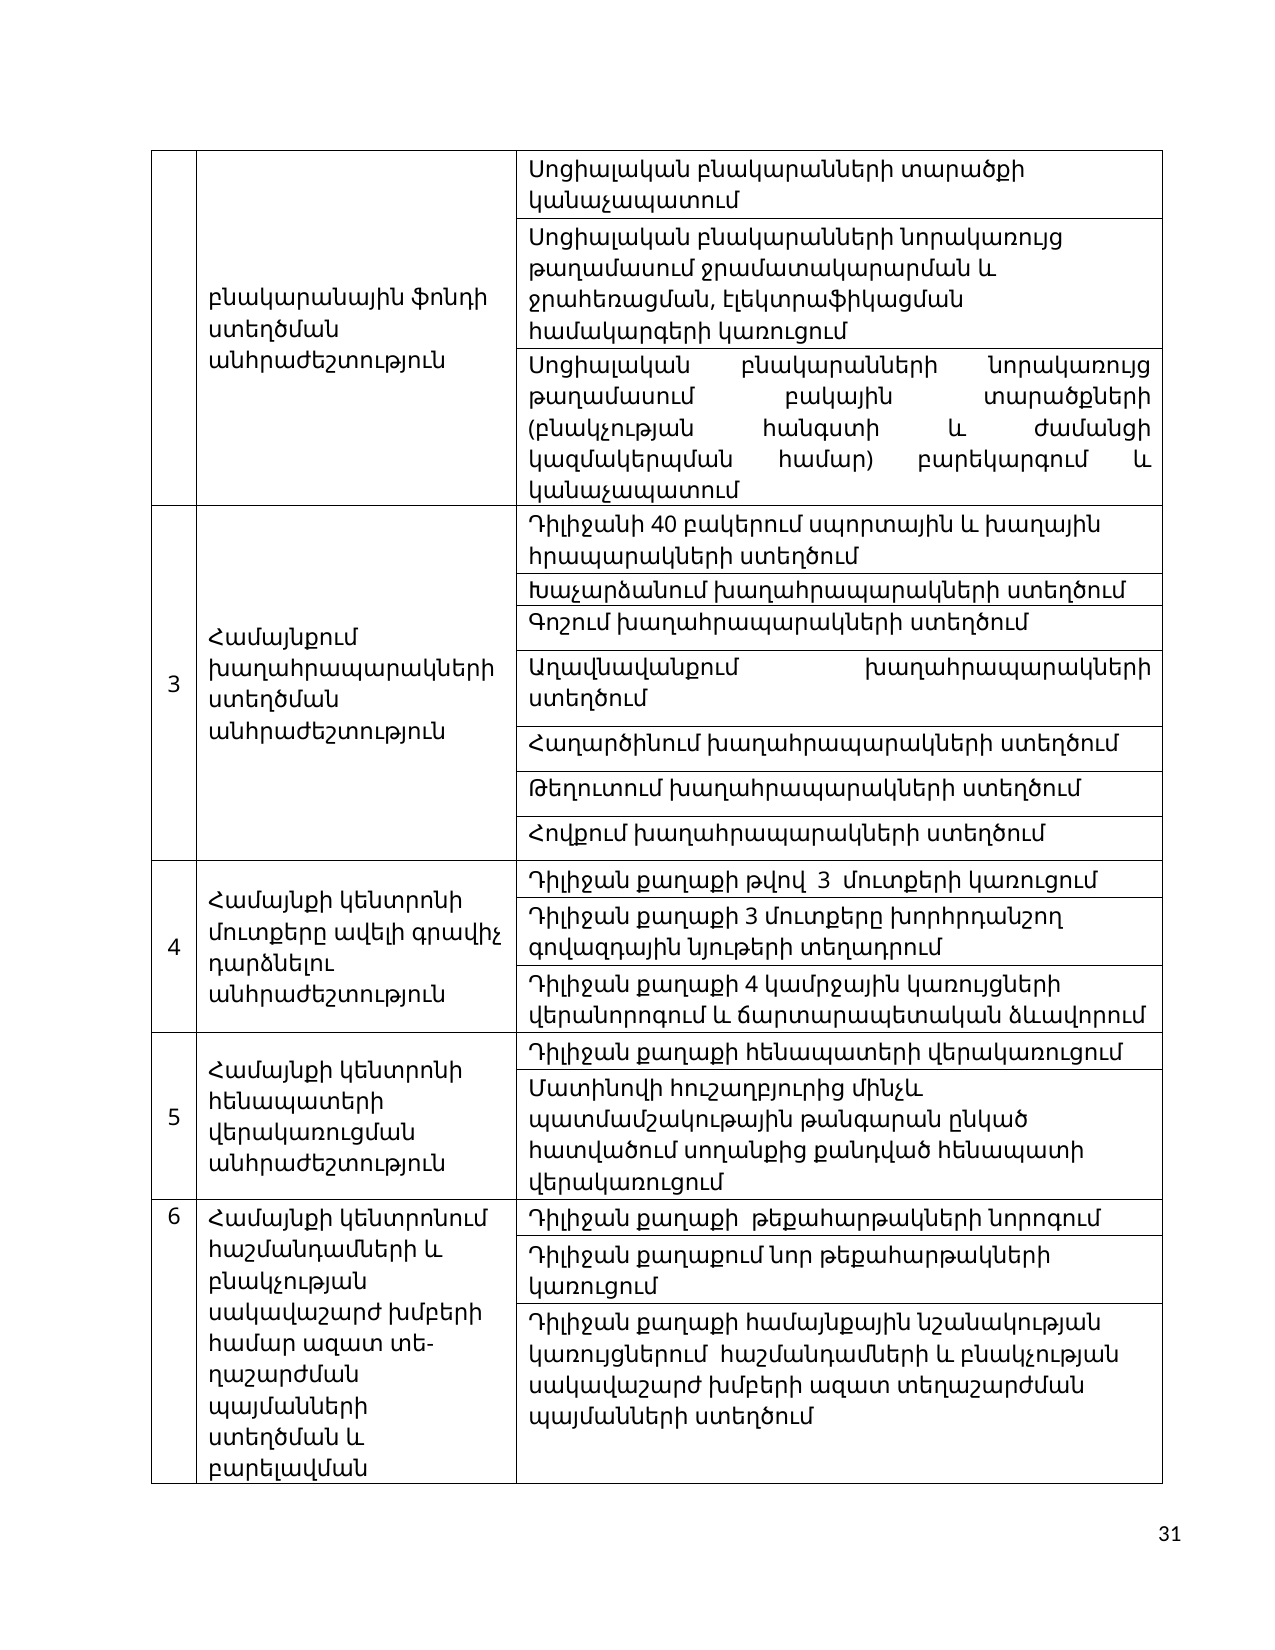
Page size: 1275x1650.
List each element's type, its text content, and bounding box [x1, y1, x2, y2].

table_cell 5 [152, 1033, 196, 1199]
table_cell Գոշում խաղահրապարակների ստեղծում [517, 606, 1162, 650]
table_cell Հովքում խաղահրապարակների ստեղծում [517, 817, 1162, 860]
table_cell Համայնքի կենտրոնի հենապատերի վերակառուցման անհրաժեշտություն [197, 1033, 516, 1199]
table_cell Սոցիալական բնակարանների նորակառույց թաղամասում բակային տարածքների (բնակչության հանգստի և ժամանցի կազմակերպման համար) բարեկարգում և կանաչապատում [517, 349, 1162, 505]
table_cell Խաչարձանում խաղահրապարակների ստեղծում [517, 574, 1162, 605]
table_cell Համայնքի կենտրոնի մուտքերը ավելի գրավիչ դարձնելու անհրաժեշտություն [197, 861, 516, 1032]
table_cell Դիլիջան քաղաքի թվով 3 մուտքերի կառուցում [517, 861, 1162, 897]
table_cell Դիլիջան քաղաքի հենապատերի վերակառուցում [517, 1033, 1162, 1069]
table_cell Սոցիալական բնակարանների տարածքի կանաչապատում [517, 151, 1162, 218]
table_cell Համայնքում խաղահրապարակների ստեղծման անհրաժեշտություն [197, 506, 516, 860]
table_cell Դիլիջան քաղաքի 3 մուտքերը խորհրդանշող գովազդային նյութերի տեղադրում [517, 898, 1162, 964]
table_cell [517, 1304, 1162, 1483]
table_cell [197, 151, 516, 505]
table_cell Սոցիալական բնակարանների նորակառույց թաղամասում ջրամատակարարման և ջրահեռացման, էլեկտրաֆիկացման համակարգերի կառուցում [517, 219, 1162, 348]
table_cell Համայնքի կենտրոնում հաշմանդամների և բնակչության սակավաշարժ խմբերի համար ազատ տե-ղաշարժման պայմանների ստեղծման և բարելավման անհրաժեշտություն [197, 1200, 516, 1483]
table_cell Դիլիջան քաղաքի 4 կամրջային կառույցների վերանորոգում և ճարտարապետական ձևավորում [517, 966, 1162, 1032]
table_cell 4 [152, 861, 196, 1032]
table_cell 2 [152, 151, 196, 505]
table_cell Դիլիջան քաղաքում նոր թեքահարթակների կառուցում [517, 1236, 1162, 1303]
table_cell Դիլիջանի 40 բակերում սպորտային և խաղային հրապարակների ստեղծում [517, 506, 1162, 573]
table_cell 3 [152, 506, 196, 860]
table_cell Թեղուտում խաղահրապարակների ստեղծում [517, 772, 1162, 816]
table_cell 6 [152, 1200, 196, 1483]
table_cell Աղավնավանքում խաղահրապարակների ստեղծում [517, 651, 1162, 726]
table_cell Հաղարծինում խաղահրապարակների ստեղծում [517, 727, 1162, 771]
table_cell Մատինովի հուշաղբյուրից մինչև պատմամշակութային թանգարան ընկած հատվածում սողանքից քանդված հենապատի վերակառուցում [517, 1070, 1162, 1199]
table_cell Դիլիջան քաղաքի թեքահարթակների նորոգում [517, 1200, 1162, 1235]
